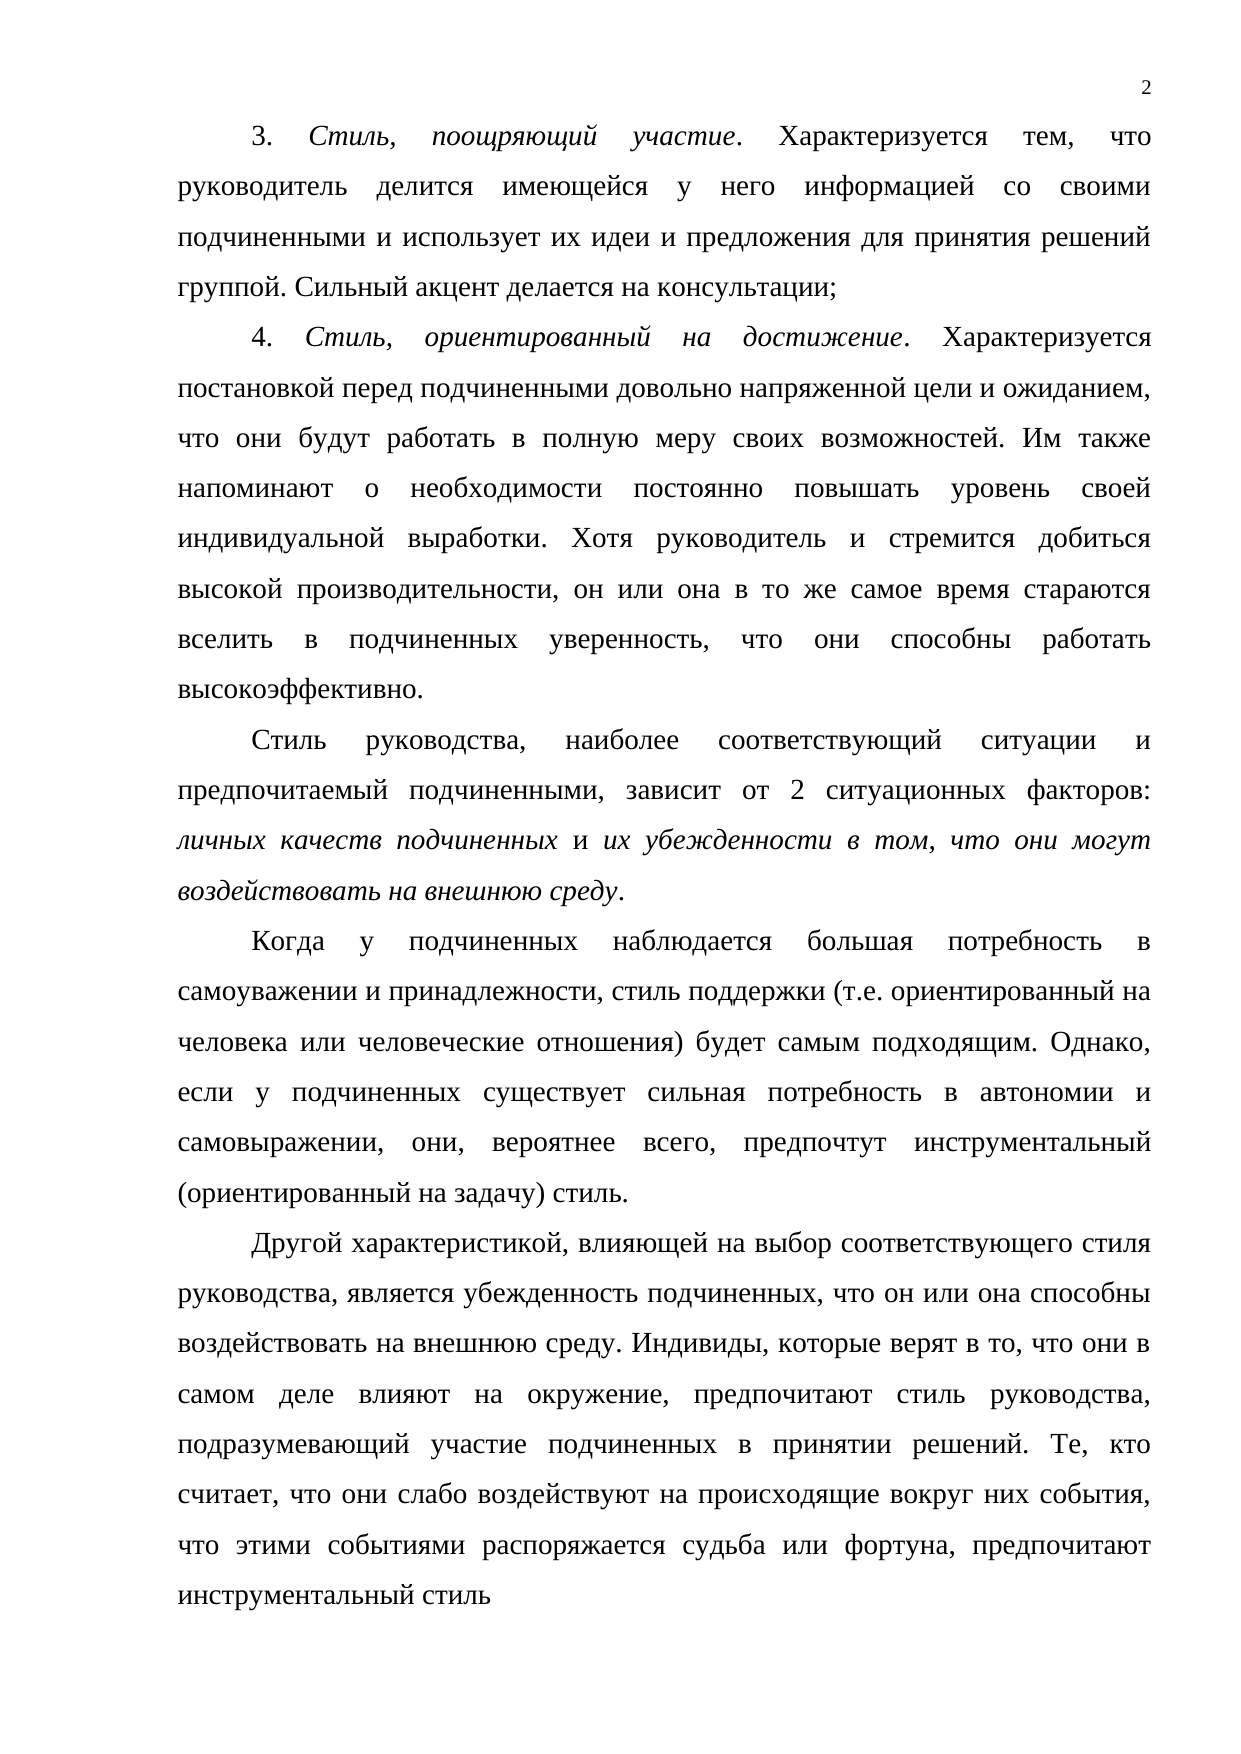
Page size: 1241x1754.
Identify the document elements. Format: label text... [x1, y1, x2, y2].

text 4. Стиль, ориентированный на достижение. Характеризуется постановкой перед подчиненными довольно напряженной цели и ожиданием, что они будут работать в полную меру своих возможностей. Им также напоминают о необходимости постоянно повышать уровень своей индивидуальной выработки. Хотя руководитель и стремится добиться высокой производительности, он или она в то же самое время стараются вселить в подчиненных уверенность, что они способны работать высокоэффективно. [177, 319, 1152, 705]
text Стиль руководства, наиболее соответствующий ситуации и предпочитаемый подчиненными, зависит от 2 ситуационных факторов: личных качеств подчиненных и их убежденности в том, что они могут воздействовать на внешнюю среду. [177, 722, 1152, 906]
text 3. Стиль, поощряющий участие. Характеризуется тем, что руководитель делится имеющейся у него информацией со своими подчиненными и использует их идеи и предложения для принятия решений группой. Сильный акцент делается на консультации; [177, 118, 1152, 303]
text Когда у подчиненных наблюдается большая потребность в самоуважении и принадлежности, стиль поддержки (т.е. ориентированный на человека или человеческие отношения) будет самым подходящим. Однако, если у подчиненных существует сильная потребность в автономии и самовыражении, они, вероятнее всего, предпочтут инструментальный (ориентированный на задачу) стиль. [177, 923, 1152, 1208]
text Другой характеристикой, влияющей на выбор соответствующего стиля руководства, является убежденность подчиненных, что он или она способны воздействовать на внешнюю среду. Индивиды, которые верят в то, что они в самом деле влияют на окружение, предпочитают стиль руководства, подразумевающий участие подчиненных в принятии решений. Те, кто считает, что они слабо воздействуют на происходящие вокруг них события, что этими событиями распоряжается судьба или фортуна, предпочитают инструментальный стиль [177, 1225, 1152, 1611]
